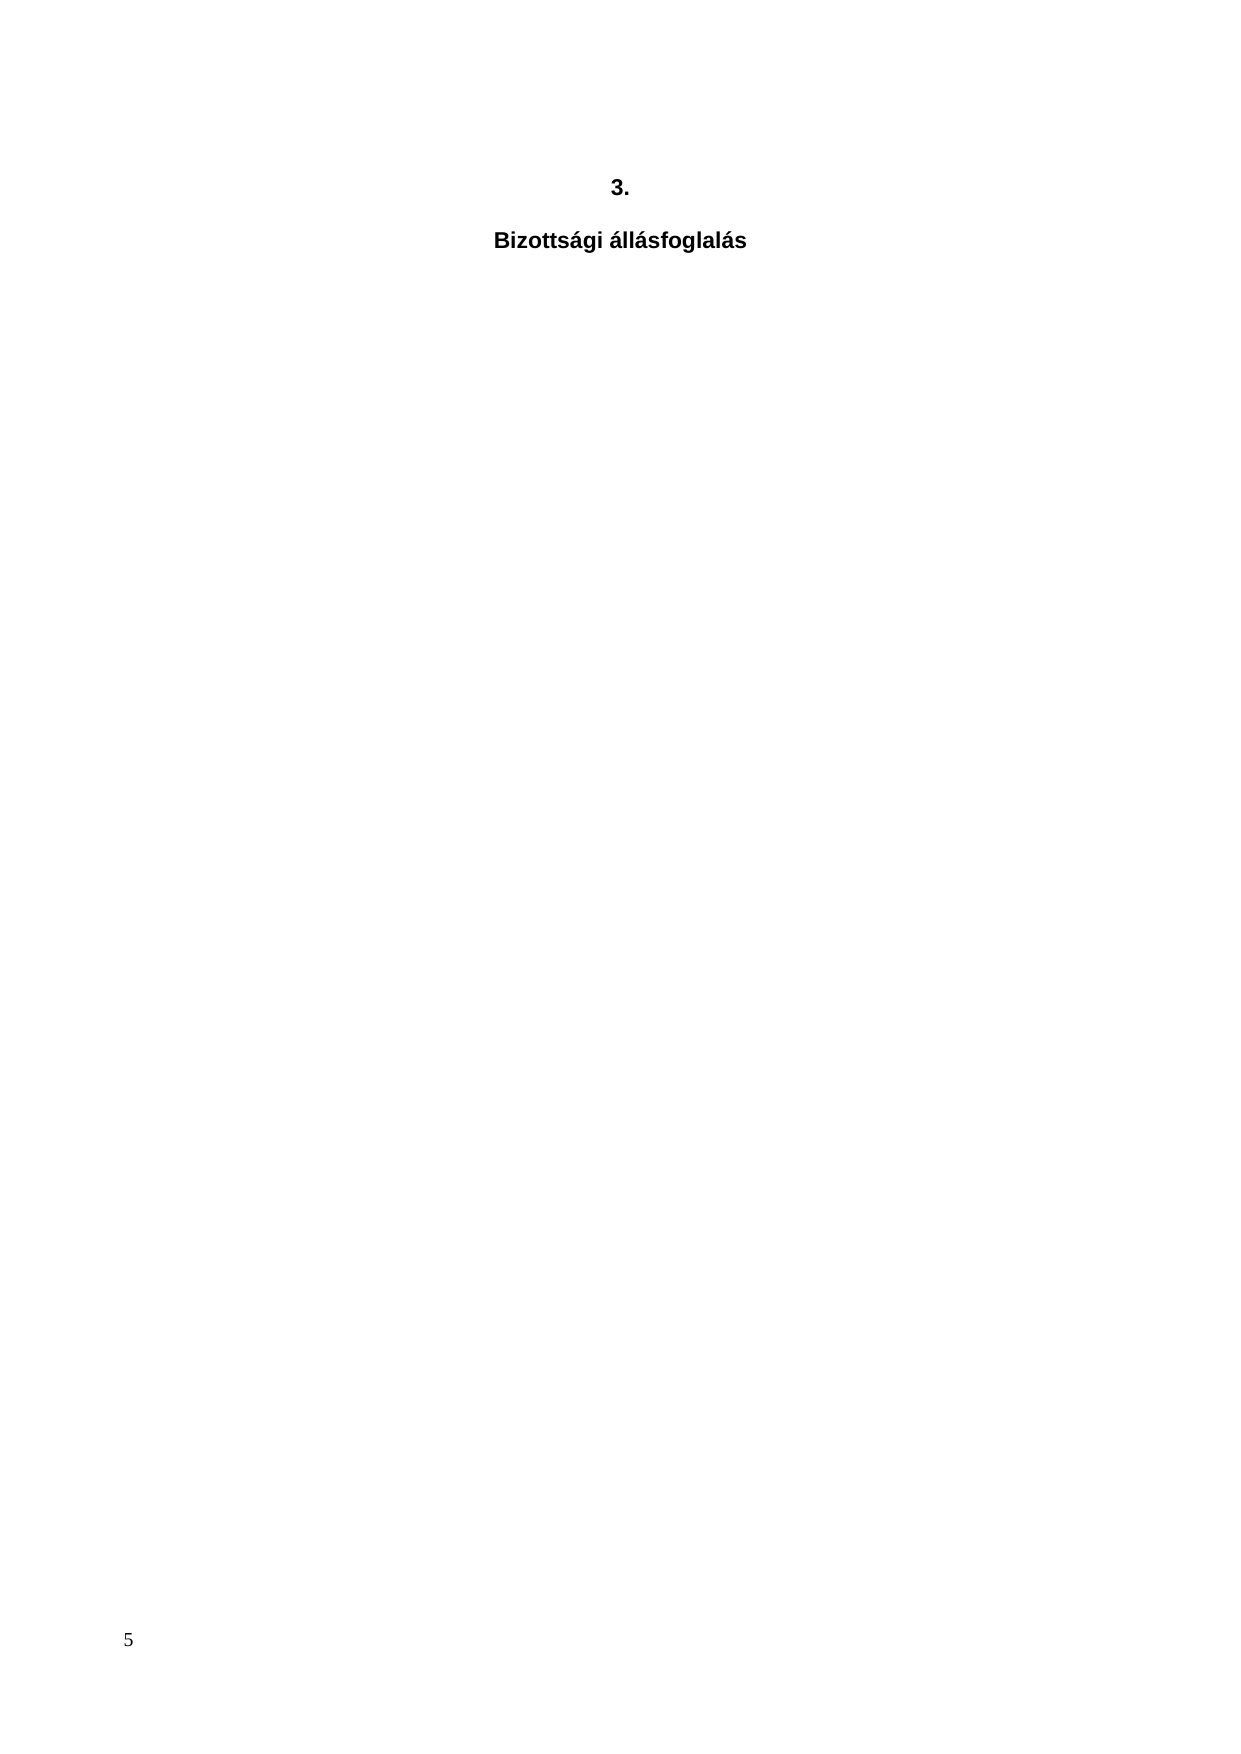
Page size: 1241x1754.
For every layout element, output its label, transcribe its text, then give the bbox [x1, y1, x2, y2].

text Bizottsági állásfoglalás [148, 227, 1093, 253]
text 3. [148, 174, 1093, 200]
